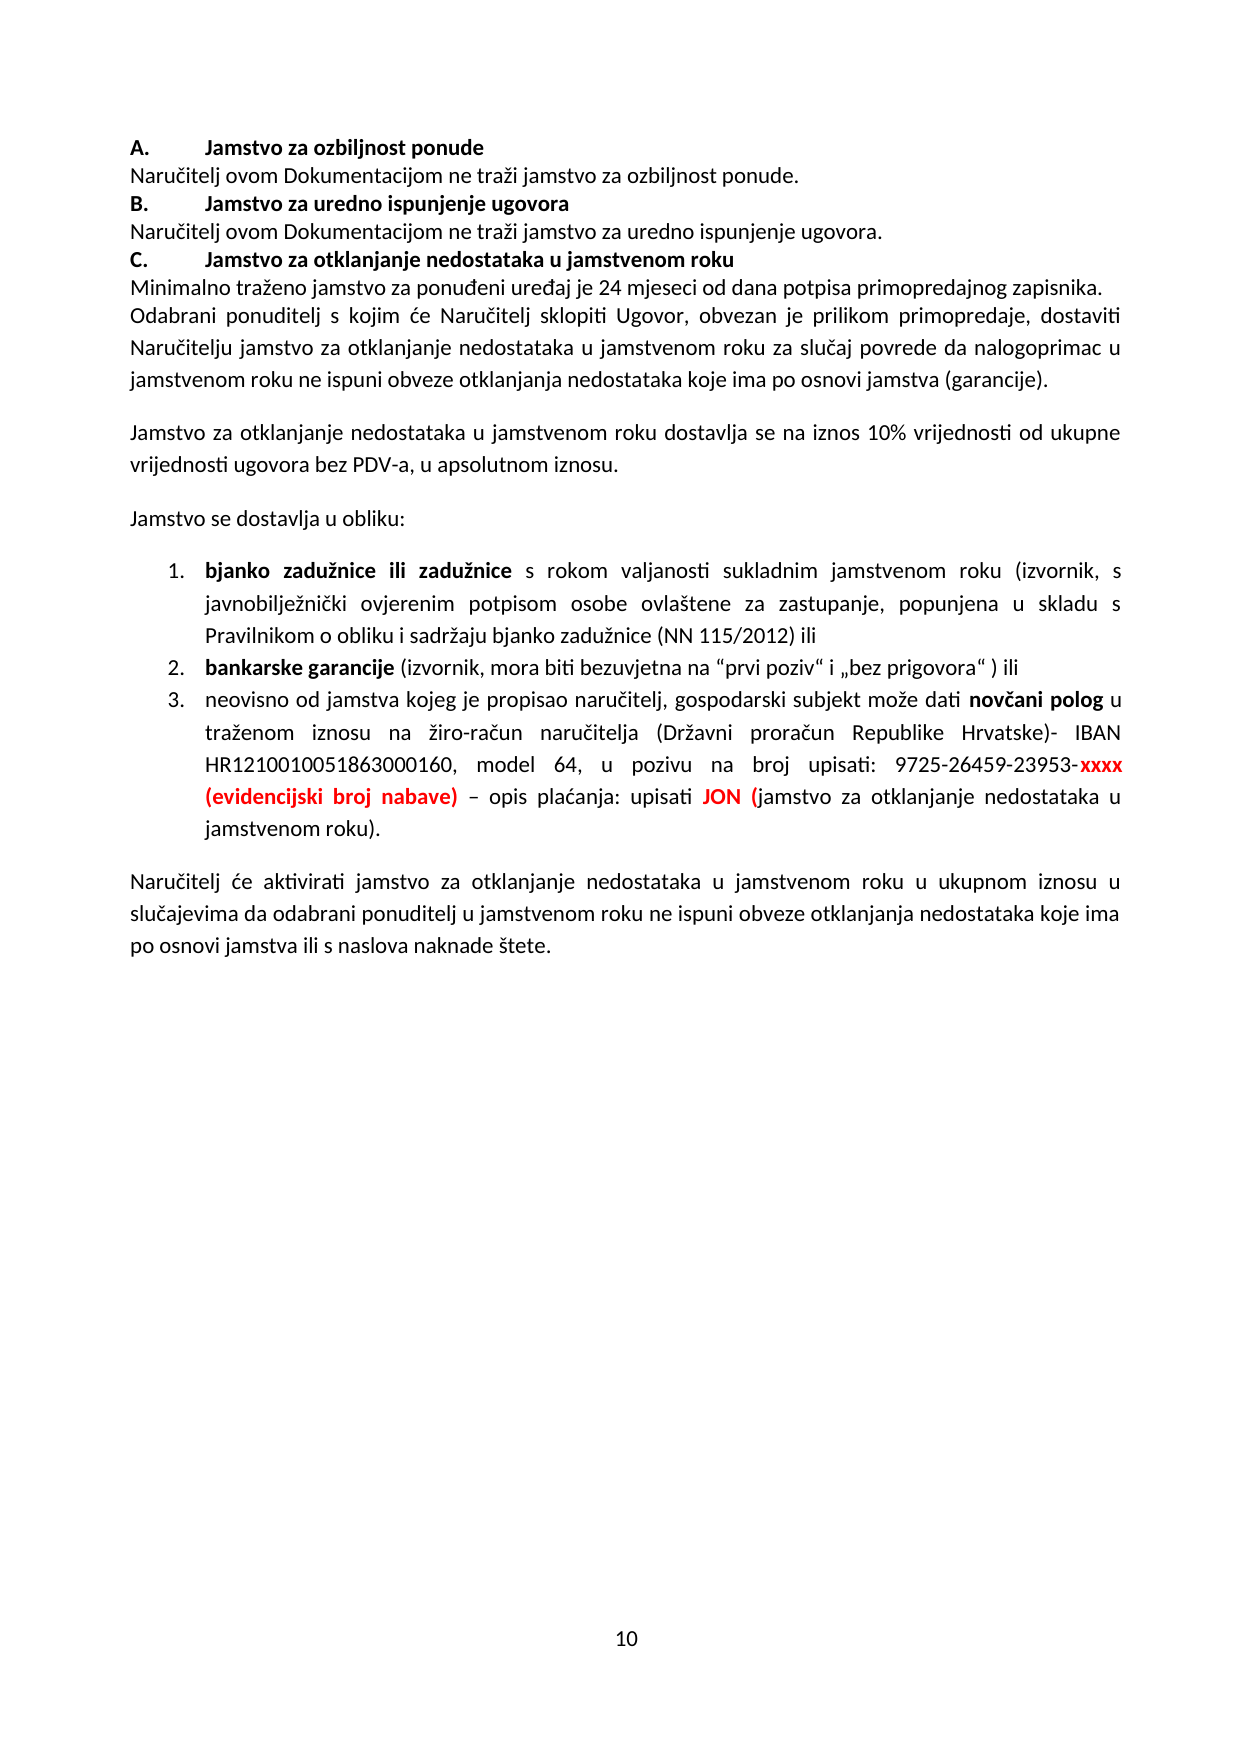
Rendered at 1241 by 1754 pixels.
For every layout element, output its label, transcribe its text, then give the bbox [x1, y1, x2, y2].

text Naručitelj će aktivirati jamstvo za otklanjanje nedostataka u jamstvenom roku u ukupnom iznosu u slučajevima da odabrani ponuditelj u jamstvenom roku ne ispuni obveze otklanjanja nedostataka koje ima po osnovi jamstva ili s naslova naknade štete. [130, 867, 1122, 959]
text Jamstvo se dostavlja u obliku: [130, 504, 1122, 532]
text Jamstvo za otklanjanje nedostataka u jamstvenom roku dostavlja se na iznos 10% vrijednosti od ukupne vrijednosti ugovora bez PDV-a, u apsolutnom iznosu. [130, 418, 1122, 479]
list bankarske garancije (izvornik, mora biti bezuvjetna na “prvi poziv“ i „bez prigovora“ ) ili [167, 653, 1122, 681]
text Minimalno traženo jamstvo za ponuđeni uređaj je 24 mjeseci od dana potpisa primopredajnog zapisnika. [130, 273, 1122, 301]
list neovisno od jamstva kojeg je propisao naručitelj, gospodarski subjekt može dati novčani polog u traženom iznosu na žiro-račun naručitelja (Državni proračun Republike Hrvatske)- IBAN HR1210010051863000160, model 64, u pozivu na broj upisati: 9725-26459-23953-xxxx (evidencijski broj nabave) – opis plaćanja: upisati JON (jamstvo za otklanjanje nedostataka u jamstvenom roku). [167, 685, 1122, 842]
list Jamstvo za otklanjanje nedostataka u jamstvenom roku [130, 245, 1122, 273]
list Jamstvo za ozbiljnost ponude [130, 133, 1122, 161]
text Odabrani ponuditelj s kojim će Naručitelj sklopiti Ugovor, obvezan je prilikom primopredaje, dostaviti Naručitelju jamstvo za otklanjanje nedostataka u jamstvenom roku za slučaj povrede da nalogoprimac u jamstvenom roku ne ispuni obveze otklanjanja nedostataka koje ima po osnovi jamstva (garancije). [130, 301, 1122, 393]
text Naručitelj ovom Dokumentacijom ne traži jamstvo za uredno ispunjenje ugovora. [130, 217, 1122, 245]
list bjanko zadužnice ili zadužnice s rokom valjanosti sukladnim jamstvenom roku (izvornik, s javnobilježnički ovjerenim potpisom osobe ovlaštene za zastupanje, popunjena u skladu s Pravilnikom o obliku i sadržaju bjanko zadužnice (NN 115/2012) ili [167, 557, 1122, 649]
text Naručitelj ovom Dokumentacijom ne traži jamstvo za ozbiljnost ponude. [130, 161, 1122, 189]
list Jamstvo za uredno ispunjenje ugovora [130, 189, 1122, 217]
